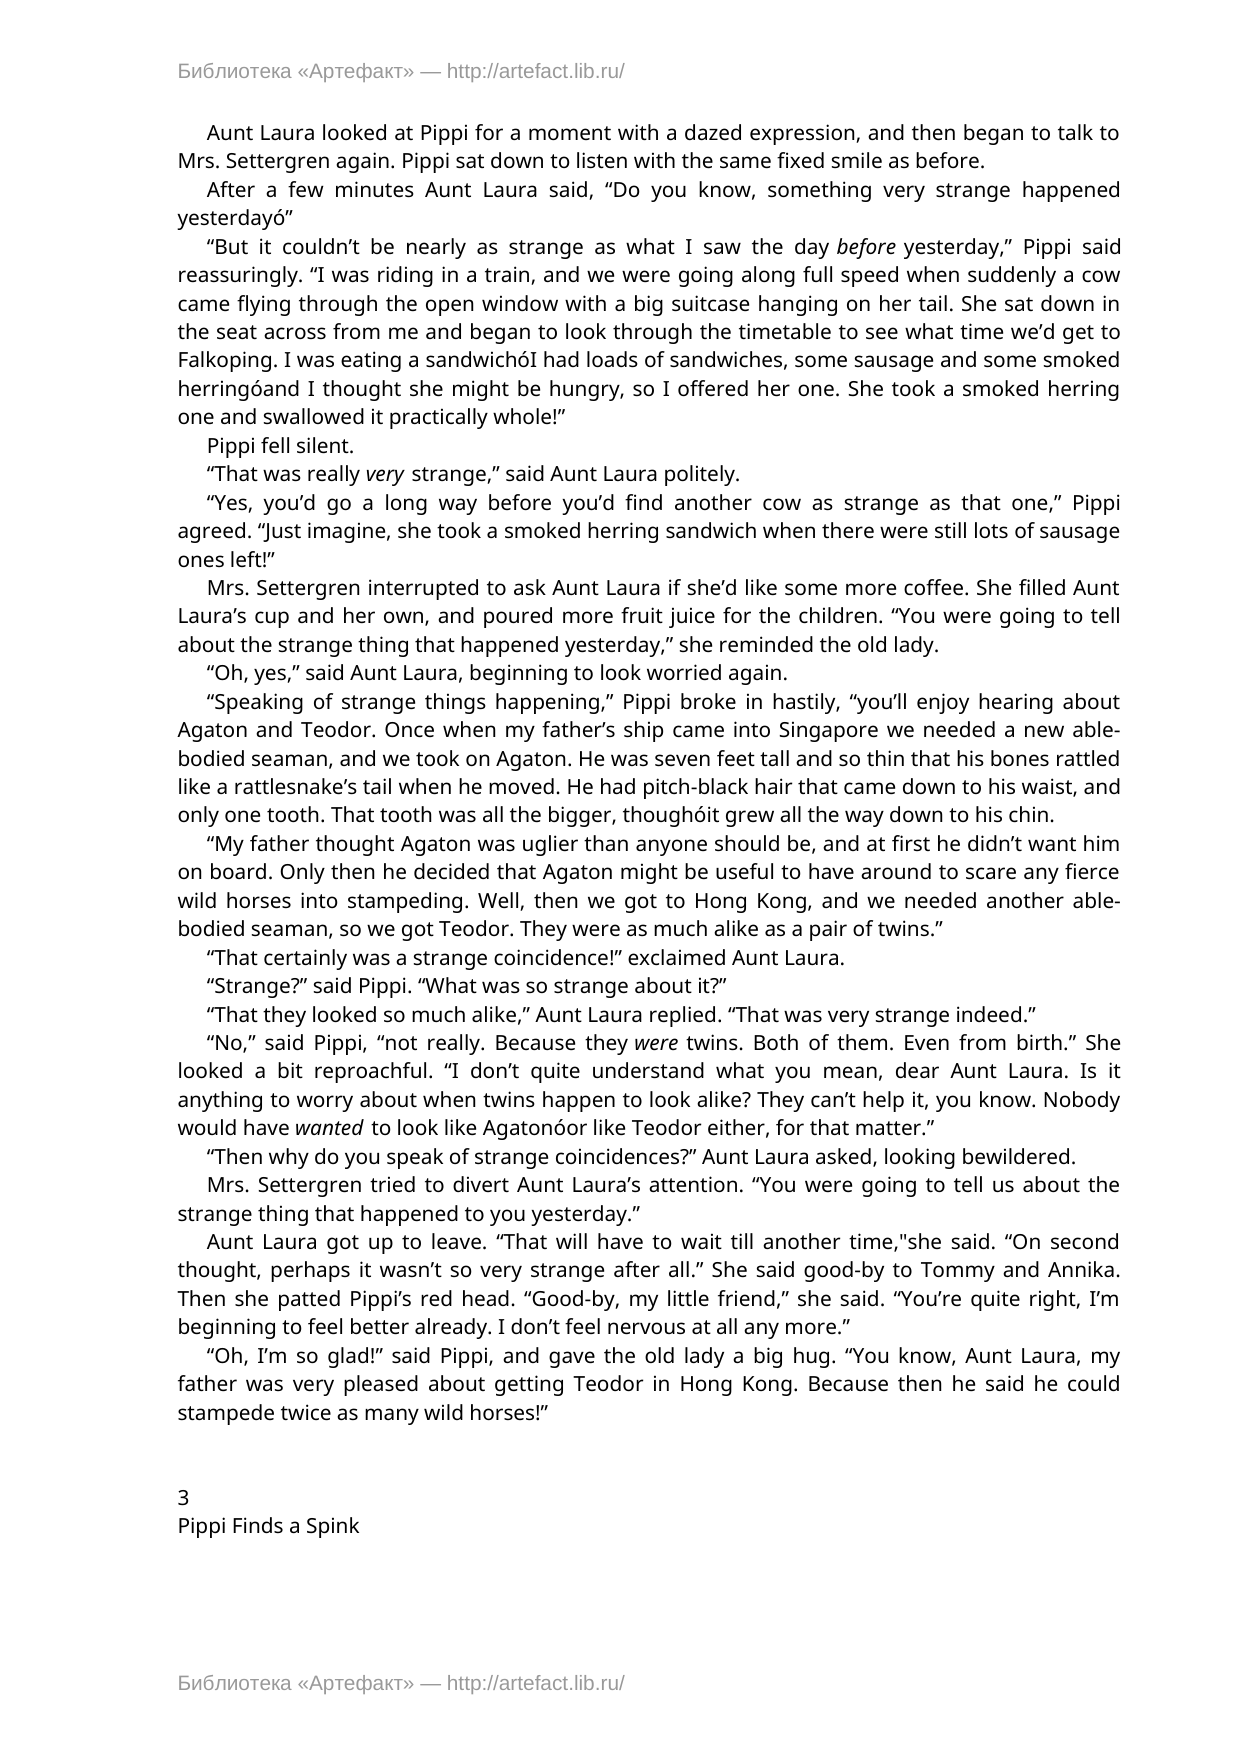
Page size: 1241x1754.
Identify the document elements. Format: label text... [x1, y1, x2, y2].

text “Speaking of strange things happening,” Pippi broke in hastily, “you’ll enjoy hearing about Agaton and Teodor. Once when my father’s ship came into Singapore we needed a new able-bodied seaman, and we took on Agaton. He was seven feet tall and so thin that his bones rattled like a rattlesnake’s tail when he moved. He had pitch-black hair that came down to his waist, and only one tooth. That tooth was all the bigger, thoughóit grew all the way down to his chin. [177, 687, 1122, 829]
text “That they looked so much alike,” Aunt Laura replied. “That was very strange indeed.” [177, 1000, 1122, 1028]
text Mrs. Settergren interrupted to ask Aunt Laura if she’d like some more coffee. She filled Aunt Laura’s cup and her own, and poured more fruit juice for the children. “You were going to tell about the strange thing that happened yesterday,” she reminded the old lady. [177, 573, 1122, 658]
text “That was really very strange,” said Aunt Laura politely. [177, 459, 1122, 488]
text “But it couldn’t be nearly as strange as what I saw the day before yesterday,” Pippi said reassuringly. “I was riding in a train, and we were going along full speed when suddenly a cow came flying through the open window with a big suitcase hanging on her tail. She sat down in the seat across from me and began to look through the timetable to see what time we’d get to Falkoping. I was eating a sandwichóI had loads of sandwiches, some sausage and some smoked herringóand I thought she might be hungry, so I offered her one. She took a smoked herring one and swallowed it practically whole!” [177, 232, 1122, 431]
text “Oh, I’m so glad!” said Pippi, and gave the old lady a big hug. “You know, Aunt Laura, my father was very pleased about getting Teodor in Hong Kong. Because then he said he could stampede twice as many wild horses!” [177, 1341, 1122, 1426]
text Pippi fell silent. [177, 431, 1122, 459]
text Mrs. Settergren tried to divert Aunt Laura’s attention. “You were going to tell us about the strange thing that happened to you yesterday.” [177, 1170, 1122, 1227]
text “My father thought Agaton was uglier than anyone should be, and at first he didn’t want him on board. Only then he decided that Agaton might be useful to have around to scare any fierce wild horses into stampeding. Well, then we got to Hong Kong, and we needed another able-bodied seaman, so we got Teodor. They were as much alike as a pair of twins.” [177, 829, 1122, 943]
text “Yes, you’d go a long way before you’d find another cow as strange as that one,” Pippi agreed. “Just imagine, she took a smoked herring sandwich when there were still lots of sausage ones left!” [177, 488, 1122, 573]
text “Oh, yes,” said Aunt Laura, beginning to look worried again. [177, 658, 1122, 687]
text “That certainly was a strange coincidence!” exclaimed Aunt Laura. [177, 943, 1122, 971]
text “Strange?” said Pippi. “What was so strange about it?” [177, 971, 1122, 1000]
text Aunt Laura got up to leave. “That will have to wait till another time,"she said. “On second thought, perhaps it wasn’t so very strange after all.” She said good-by to Tommy and Annika. Then she patted Pippi’s red head. “Good-by, my little friend,” she said. “You’re quite right, I’m beginning to feel better already. I don’t feel nervous at all any more.” [177, 1227, 1122, 1341]
text “Then why do you speak of strange coincidences?” Aunt Laura asked, looking bewildered. [177, 1142, 1122, 1170]
text Aunt Laura looked at Pippi for a moment with a dazed expression, and then began to talk to Mrs. Settergren again. Pippi sat down to listen with the same fixed smile as before. [177, 118, 1122, 175]
text Pippi Finds a Spink [177, 1512, 1122, 1540]
text 3 [177, 1483, 1122, 1512]
text After a few minutes Aunt Laura said, “Do you know, something very strange happened yesterdayó” [177, 175, 1122, 232]
text “No,” said Pippi, “not really. Because they were twins. Both of them. Even from birth.” She looked a bit reproachful. “I don’t quite understand what you mean, dear Aunt Laura. Is it anything to worry about when twins happen to look alike? They can’t help it, you know. Nobody would have wanted to look like Agatonóor like Teodor either, for that matter.” [177, 1028, 1122, 1142]
